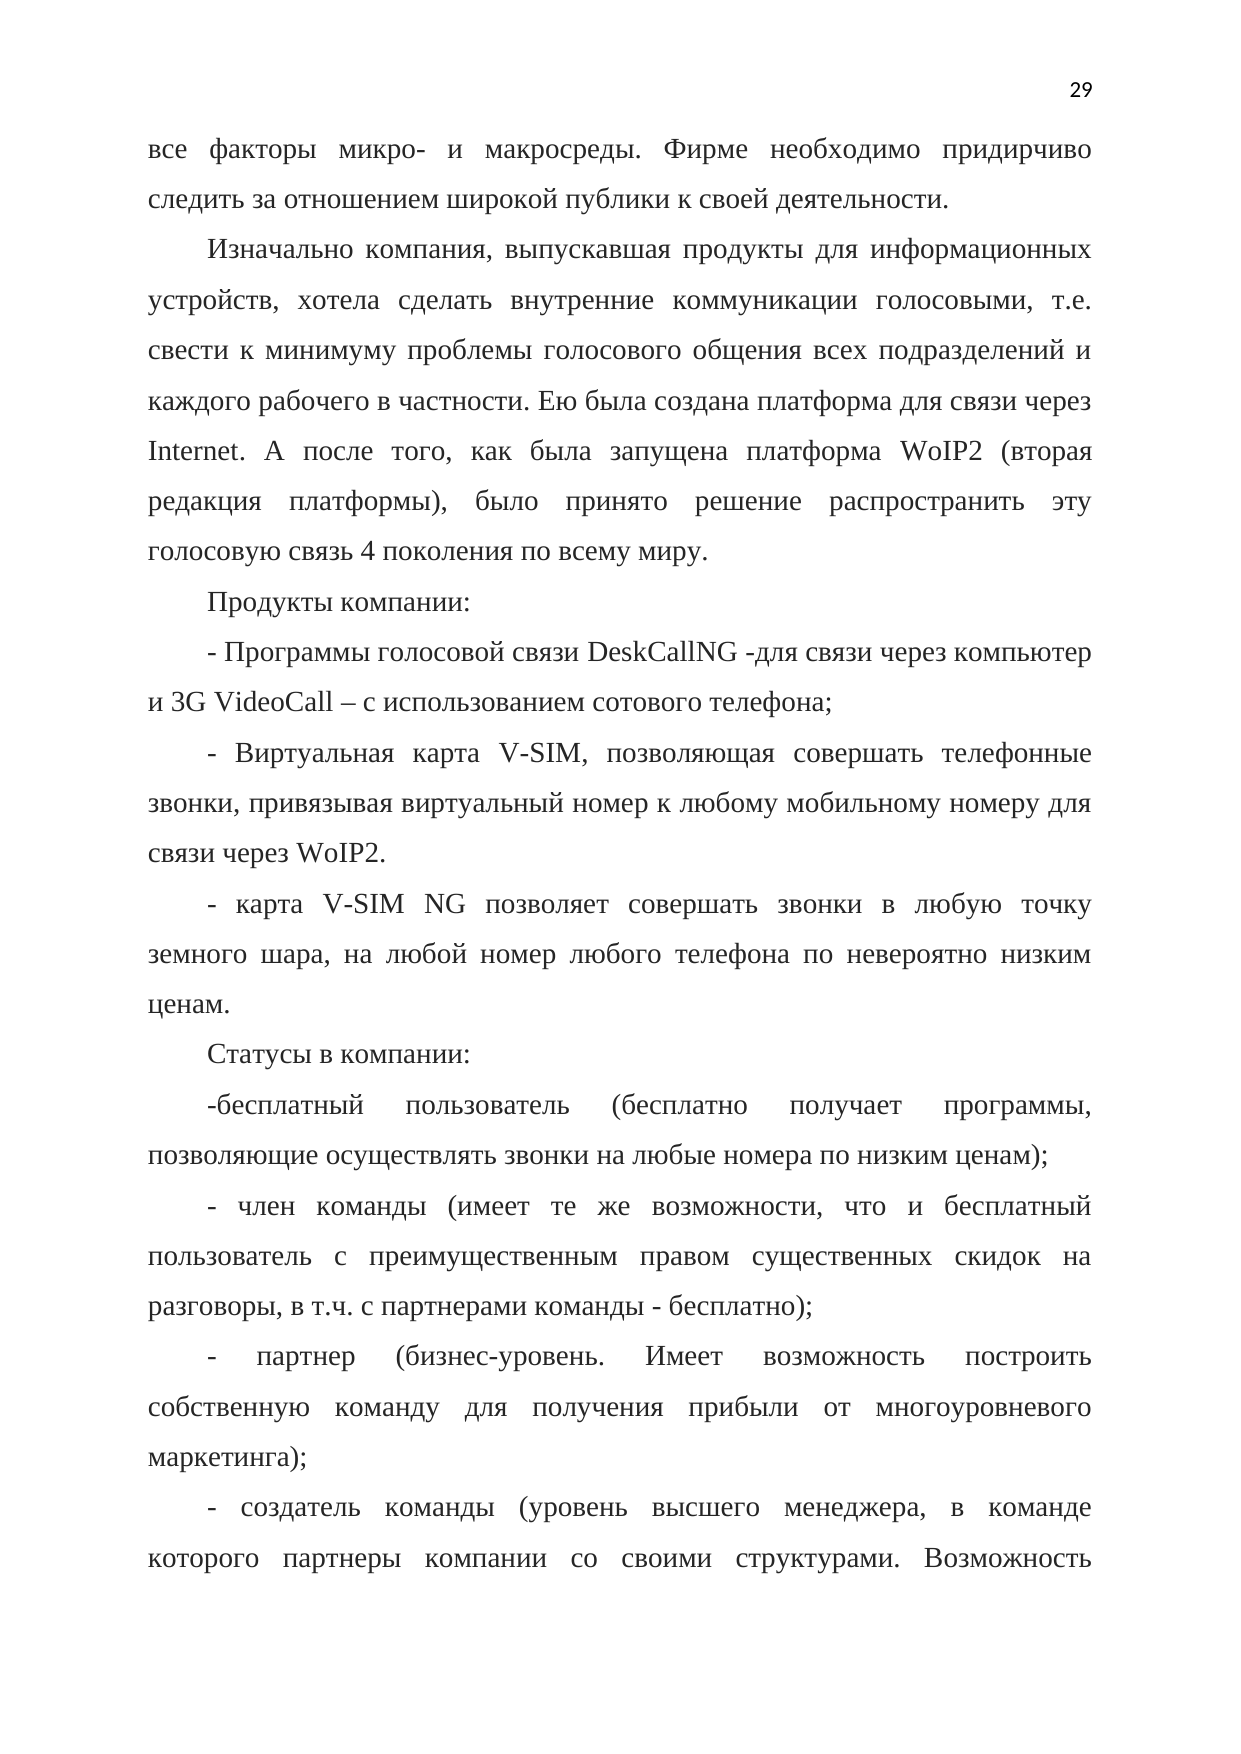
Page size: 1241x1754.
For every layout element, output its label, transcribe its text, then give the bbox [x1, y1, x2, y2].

text - член команды (имеет те же возможности, что и бесплатный пользователь с преимущественным правом существенных скидок на разговоры, в т.ч. с партнерами команды - бесплатно); [148, 1188, 1092, 1322]
text - карта V-SIM NG позволяет совершать звонки в любую точку земного шара, на любой номер любого телефона по невероятно низким ценам. [148, 886, 1092, 1020]
text Статусы в компании: [148, 1037, 1092, 1070]
text -бесплатный пользователь (бесплатно получает программы, позволяющие осуществлять звонки на любые номера по низким ценам); [148, 1087, 1092, 1171]
text - Виртуальная карта V-SIM, позволяющая совершать телефонные звонки, привязывая виртуальный номер к любому мобильному номеру для связи через WoIP2. [148, 735, 1092, 869]
text Продукты компании: [148, 584, 1092, 617]
text - Программы голосовой связи DeskCallNG -для связи через компьютер и 3G VideoCall – с использованием сотового телефона; [148, 634, 1092, 718]
text Изначально компания, выпускавшая продукты для информационных устройств, хотела сделать внутренние коммуникации голосовыми, т.е. свести к минимуму проблемы голосового общения всех подразделений и каждого рабочего в частности. Ею была создана платформа для связи через Internet. А после того, как была запущена платформа WoIP2 (вторая редакция платформы), было принято решение распространить эту голосовую связь 4 поколения по всему миру. [148, 232, 1092, 567]
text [148, 1489, 1092, 1573]
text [148, 131, 1092, 215]
text - партнер (бизнес-уровень. Имеет возможность построить собственную команду для получения прибыли от многоуровневого маркетинга); [148, 1338, 1092, 1473]
